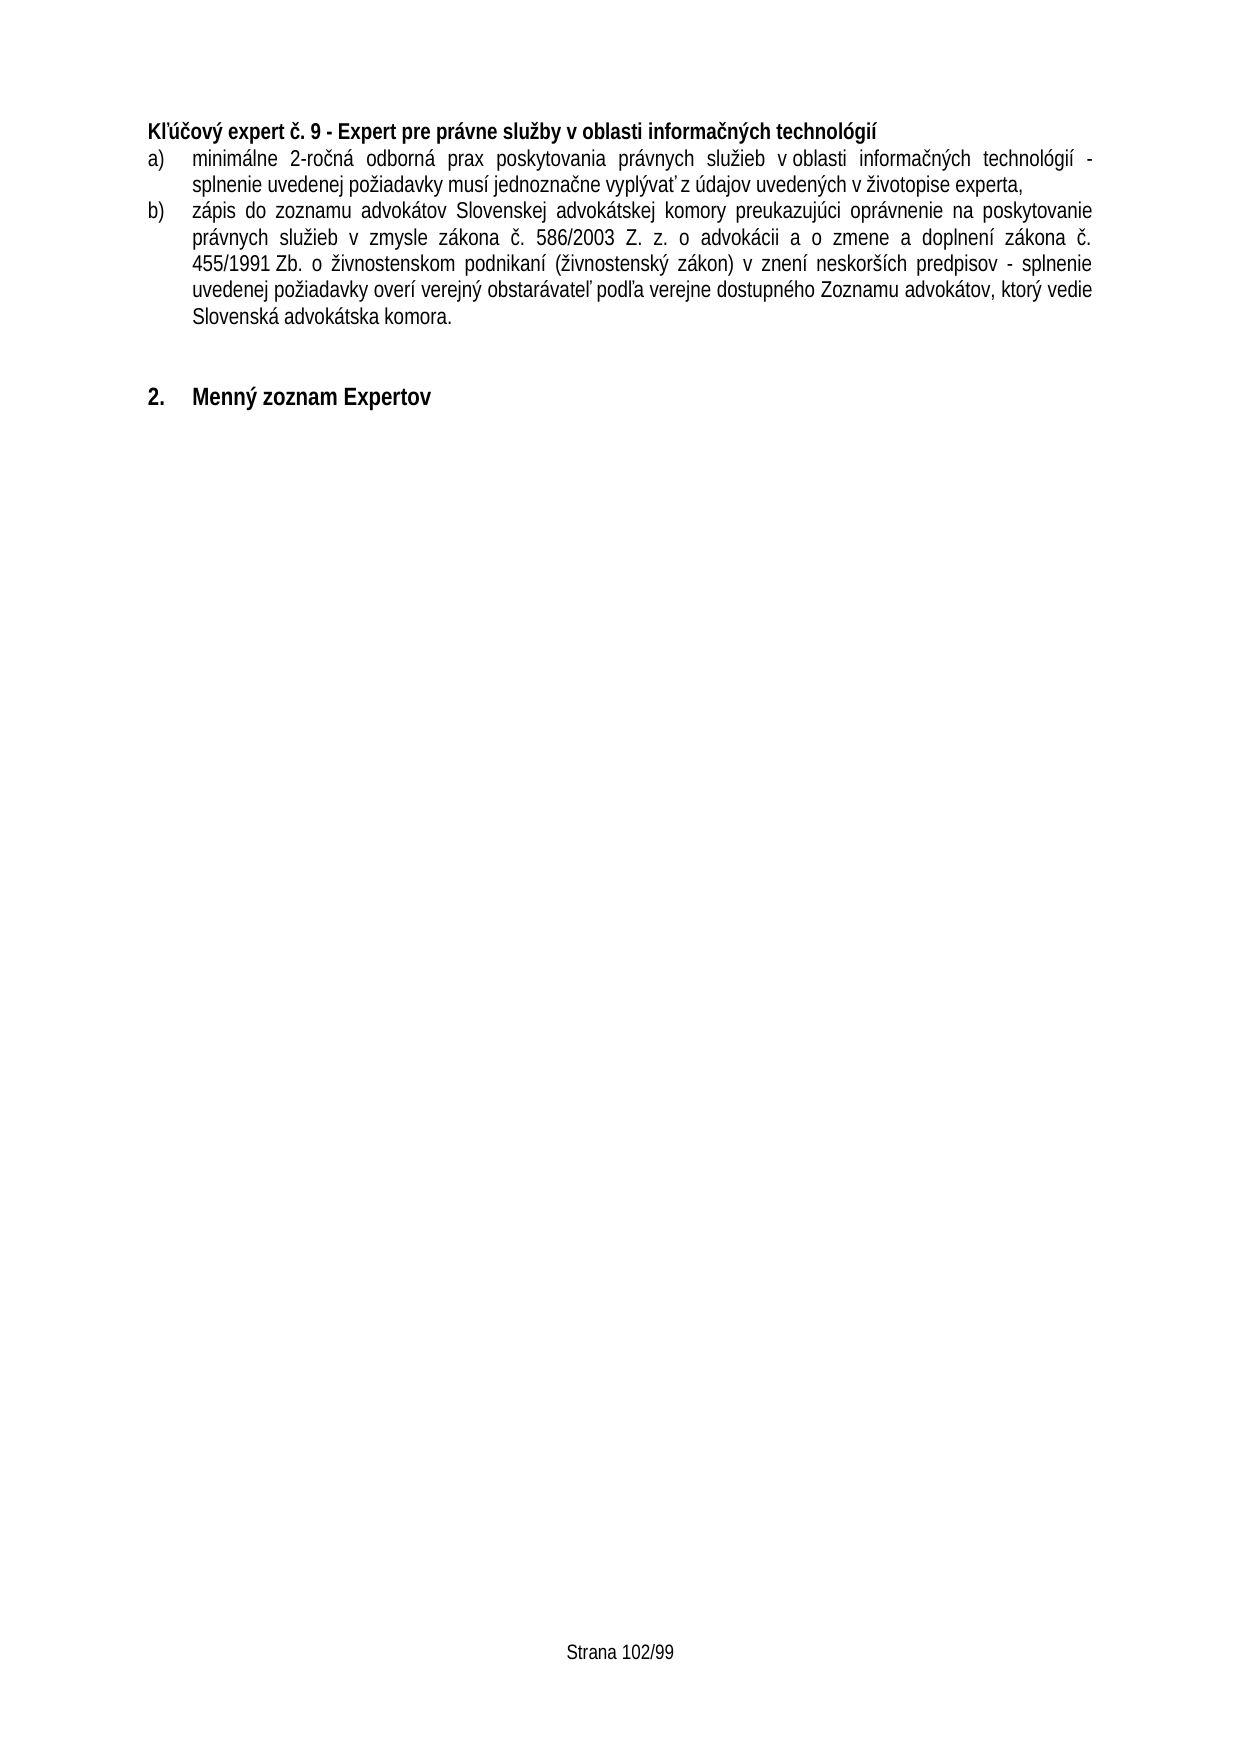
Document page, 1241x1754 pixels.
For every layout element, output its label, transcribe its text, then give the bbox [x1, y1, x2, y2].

list minimálne 2-ročná odborná prax poskytovania právnych služieb v oblasti informačných technológií - splnenie uvedenej požiadavky musí jednoznačne vyplývať z údajov uvedených v životopise experta, [148, 144, 1093, 197]
text Kľúčový expert č. 9 - Expert pre právne služby v oblasti informačných technológií [148, 118, 1093, 144]
list zápis do zoznamu advokátov Slovenskej advokátskej komory preukazujúci oprávnenie na poskytovanie právnych služieb v zmysle zákona č. 586/2003 Z. z. o advokácii a o zmene a doplnení zákona č. 455/1991 Zb. o živnostenskom podnikaní (živnostenský zákon) v znení neskorších predpisov - splnenie uvedenej požiadavky overí verejný obstarávateľ podľa verejne dostupného Zoznamu advokátov, ktorý vedie Slovenská advokátska komora. [148, 197, 1093, 329]
list Menný zoznam Expertov [148, 382, 1093, 410]
